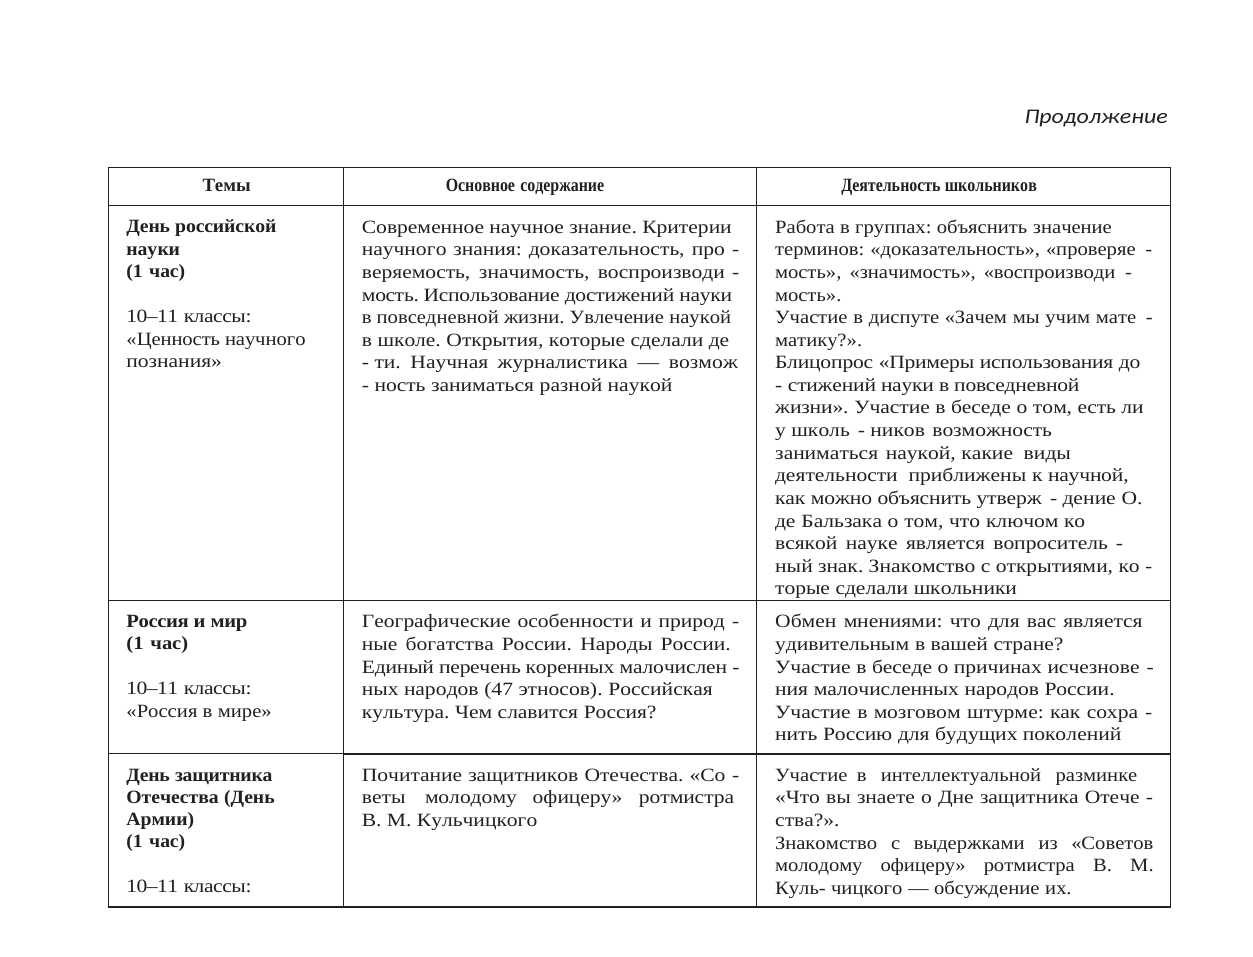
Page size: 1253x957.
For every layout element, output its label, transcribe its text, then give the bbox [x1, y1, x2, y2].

table_cell Участие в интеллектуальной разминке «Что вы знаете о Дне защитника Отече - ства?». Знакомство с выдержками из «Советов молодому офицеру» ротмистра В. М. Куль- чицкого — обсуждение их. [757, 755, 1170, 906]
table_cell Работа в группах: объяснить значение терминов: «доказательность», «проверяе - мость», «значимость», «воспроизводи - мость». Участие в диспуте «Зачем мы учим мате - матику?». Блицопрос «Примеры использования до - стижений науки в повседневной жизни». Участие в беседе о том, есть ли у школь - ников возможность заниматься наукой, какие виды деятельности приближены к научной, как можно объяснить утверж - дение О. де Бальзака о том, что ключом ко всякой науке является вопроситель - ный знак. Знакомство с открытиями, ко - торые сделали школьники [757, 206, 1170, 600]
table_cell Обмен мнениями: что для вас является удивительным в вашей стране? Участие в беседе о причинах исчезнове - ния малочисленных народов России. Участие в мозговом штурме: как сохра - нить Россию для будущих поколений [757, 601, 1170, 753]
table_cell Россия и мир (1 час) 10–11 классы: «Россия в мире» [109, 601, 343, 753]
table_cell День российской науки (1 час) 10–11 классы: «Ценность научного познания» [109, 206, 343, 600]
table_header Основное содержание [344, 168, 756, 205]
table_cell Географические особенности и природ - ные богатства России. Народы России. Единый перечень коренных малочислен - ных народов (47 этносов). Российская культура. Чем славится Россия? [344, 601, 756, 753]
text Продолжение [96, 103, 1170, 129]
table_cell День защитника Отечества (День Армии) (1 час) 10–11 классы: [109, 754, 343, 906]
table_cell Современное научное знание. Критерии научного знания: доказательность, про - веряемость, значимость, воспроизводи - мость. Использование достижений науки в повседневной жизни. Увлечение наукой в школе. Открытия, которые сделали де - ти. Научная журналистика — возмож - ность заниматься разной наукой [344, 206, 756, 600]
table_header Темы [109, 168, 343, 205]
table_cell Почитание защитников Отечества. «Со - веты молодому офицеру» ротмистра В. М. Кульчицкого [344, 755, 756, 906]
table_header Деятельность школьников [757, 168, 1170, 205]
